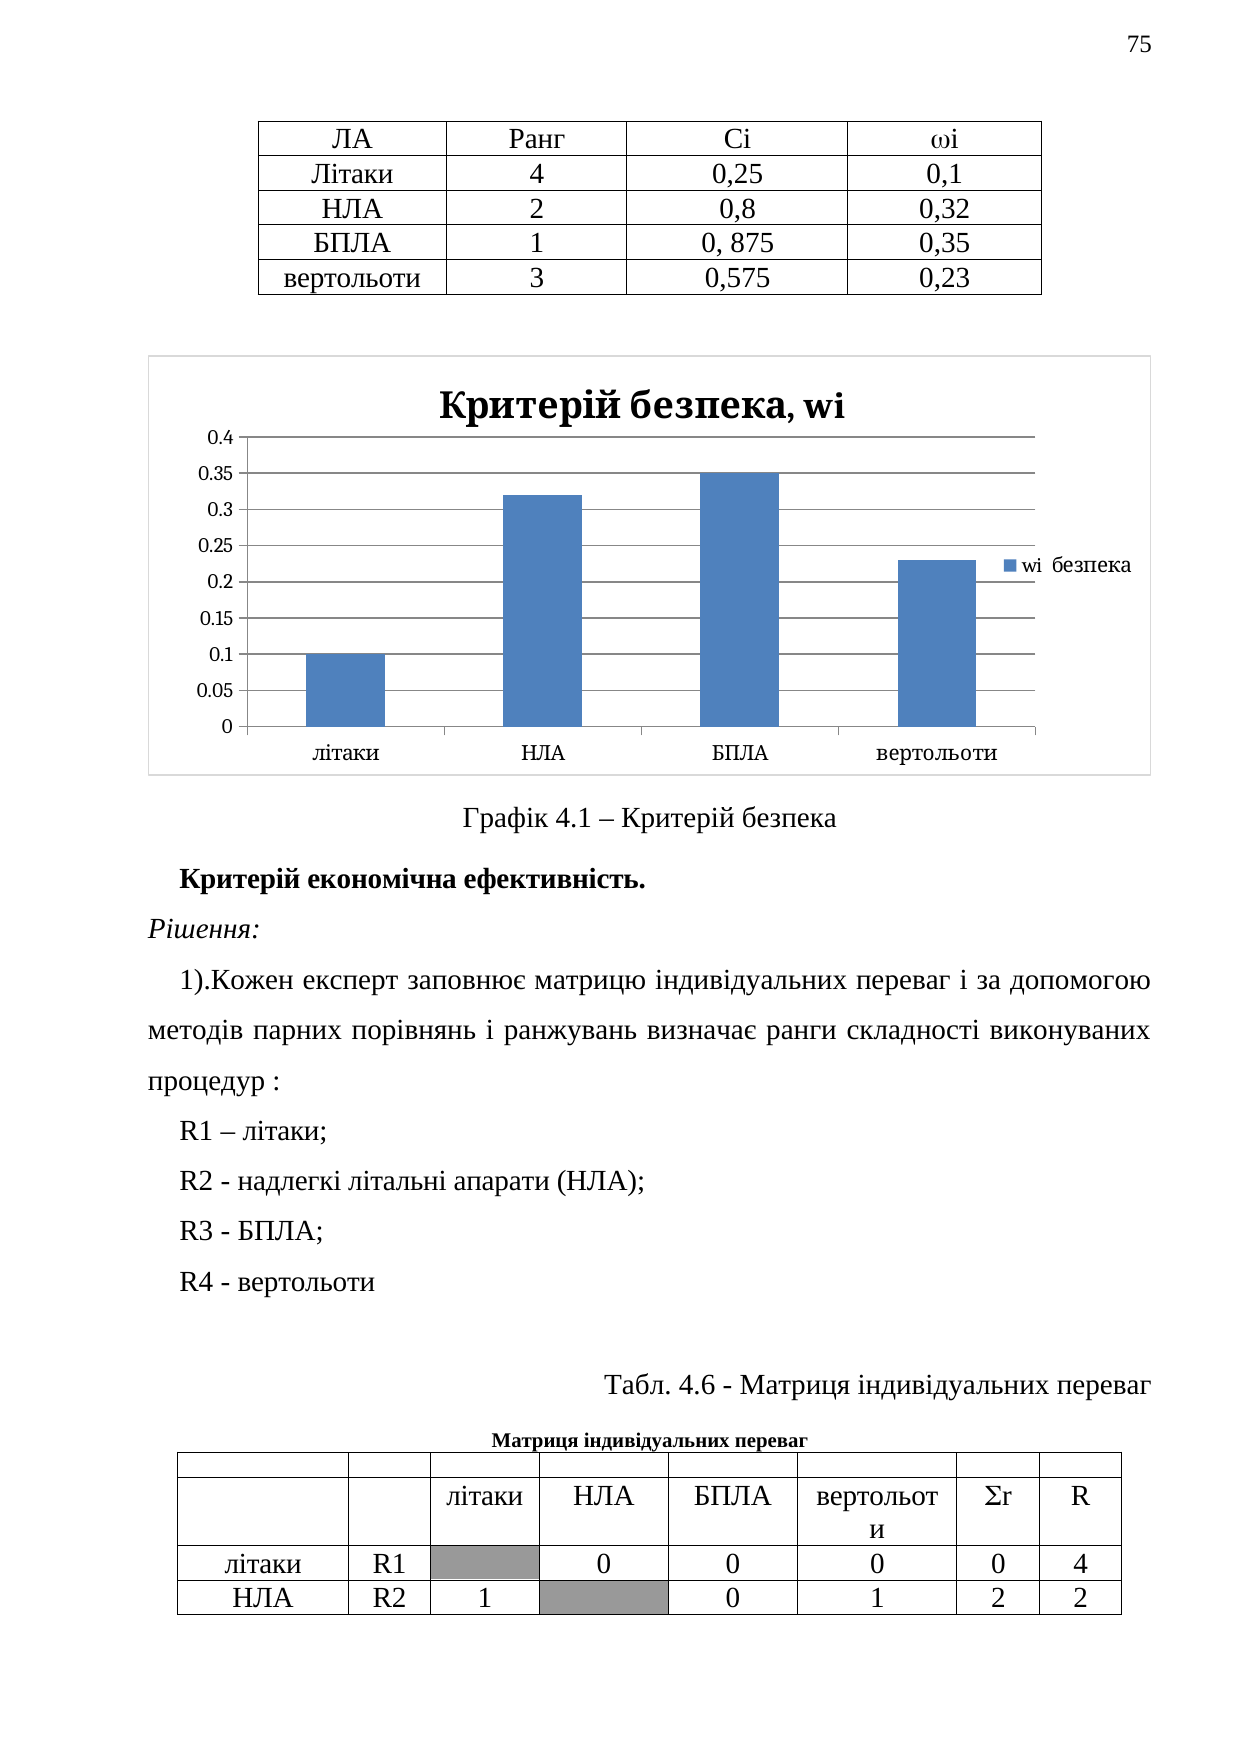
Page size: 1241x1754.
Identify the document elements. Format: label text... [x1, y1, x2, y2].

table_cell 0,23 [848, 260, 1041, 293]
table_cell [178, 1478, 348, 1545]
table_cell 1 [798, 1581, 956, 1614]
table_cell R [1040, 1478, 1121, 1545]
table_cell 1 [431, 1581, 539, 1614]
table_cell 2 [447, 191, 626, 224]
table_cell 0,1 [848, 156, 1041, 190]
table_header [349, 1453, 430, 1477]
table_cell 3 [447, 260, 626, 293]
table_cell 0,575 [627, 260, 847, 293]
table_cell НЛА [259, 191, 446, 224]
text R4 - вертольоти [148, 1264, 1152, 1297]
table_cell 4 [447, 156, 626, 190]
table_cell вертольоти [259, 260, 446, 293]
table_cell БПЛА [669, 1478, 797, 1545]
table_header [178, 1453, 348, 1477]
table_header [957, 1453, 1039, 1477]
table_header Ранг [447, 122, 626, 155]
table_cell НЛА [540, 1478, 668, 1545]
table_cell R2 [349, 1581, 430, 1614]
table_cell 0 [798, 1546, 956, 1579]
table_cell 0,25 [627, 156, 847, 190]
table_header i [848, 122, 1041, 155]
table_cell 0,8 [627, 191, 847, 224]
text R2 - надлегкі літальні апарати (НЛА); [148, 1163, 1152, 1197]
table_cell БПЛА [259, 225, 446, 259]
table_header [798, 1453, 956, 1477]
table_header [540, 1453, 668, 1477]
table_cell R1 [349, 1546, 430, 1579]
text 1).Кожен експерт заповнює матрицю індивідуальних переваг і за допомогою методів парних порівнянь і ранжувань визначає ранги складності виконуваних процедур : [148, 962, 1152, 1096]
table_cell 0 [669, 1546, 797, 1579]
table_cell [431, 1546, 539, 1579]
text Критерій економічна ефективність. [148, 861, 1152, 895]
table_header [431, 1453, 539, 1477]
text R3 - БПЛА; [148, 1213, 1152, 1247]
table_header [1040, 1453, 1121, 1477]
table_header ЛА [259, 122, 446, 155]
table_cell вертольоти [798, 1478, 956, 1545]
table_cell Літаки [259, 156, 446, 190]
table_cell 0, 875 [627, 225, 847, 259]
table_cell НЛА [178, 1581, 348, 1614]
text R1 – літаки; [148, 1113, 1152, 1146]
table_header Ci [627, 122, 847, 155]
table_cell 0 [669, 1581, 797, 1614]
table_cell [540, 1581, 668, 1614]
table_cell 0,32 [848, 191, 1041, 224]
table_cell 2 [1040, 1581, 1121, 1614]
table_cell [349, 1478, 430, 1545]
table_cell 2 [957, 1581, 1039, 1614]
table_cell 4 [1040, 1546, 1121, 1579]
table_cell літаки [431, 1478, 539, 1545]
table_cell 0 [957, 1546, 1039, 1579]
text Графік 4.1 – Критерій безпека [148, 801, 1152, 834]
table_cell літаки [178, 1546, 348, 1579]
text Матриця індивідуальних переваг [148, 1428, 1152, 1452]
table_cell r [957, 1478, 1039, 1545]
table_cell 1 [447, 225, 626, 259]
table_cell 0 [540, 1546, 668, 1579]
table_header [669, 1453, 797, 1477]
text Рішення: [148, 912, 1152, 945]
text Табл. 4.6 - Матриця індивідуальних переваг [148, 1367, 1152, 1400]
table_cell 0,35 [848, 225, 1041, 259]
